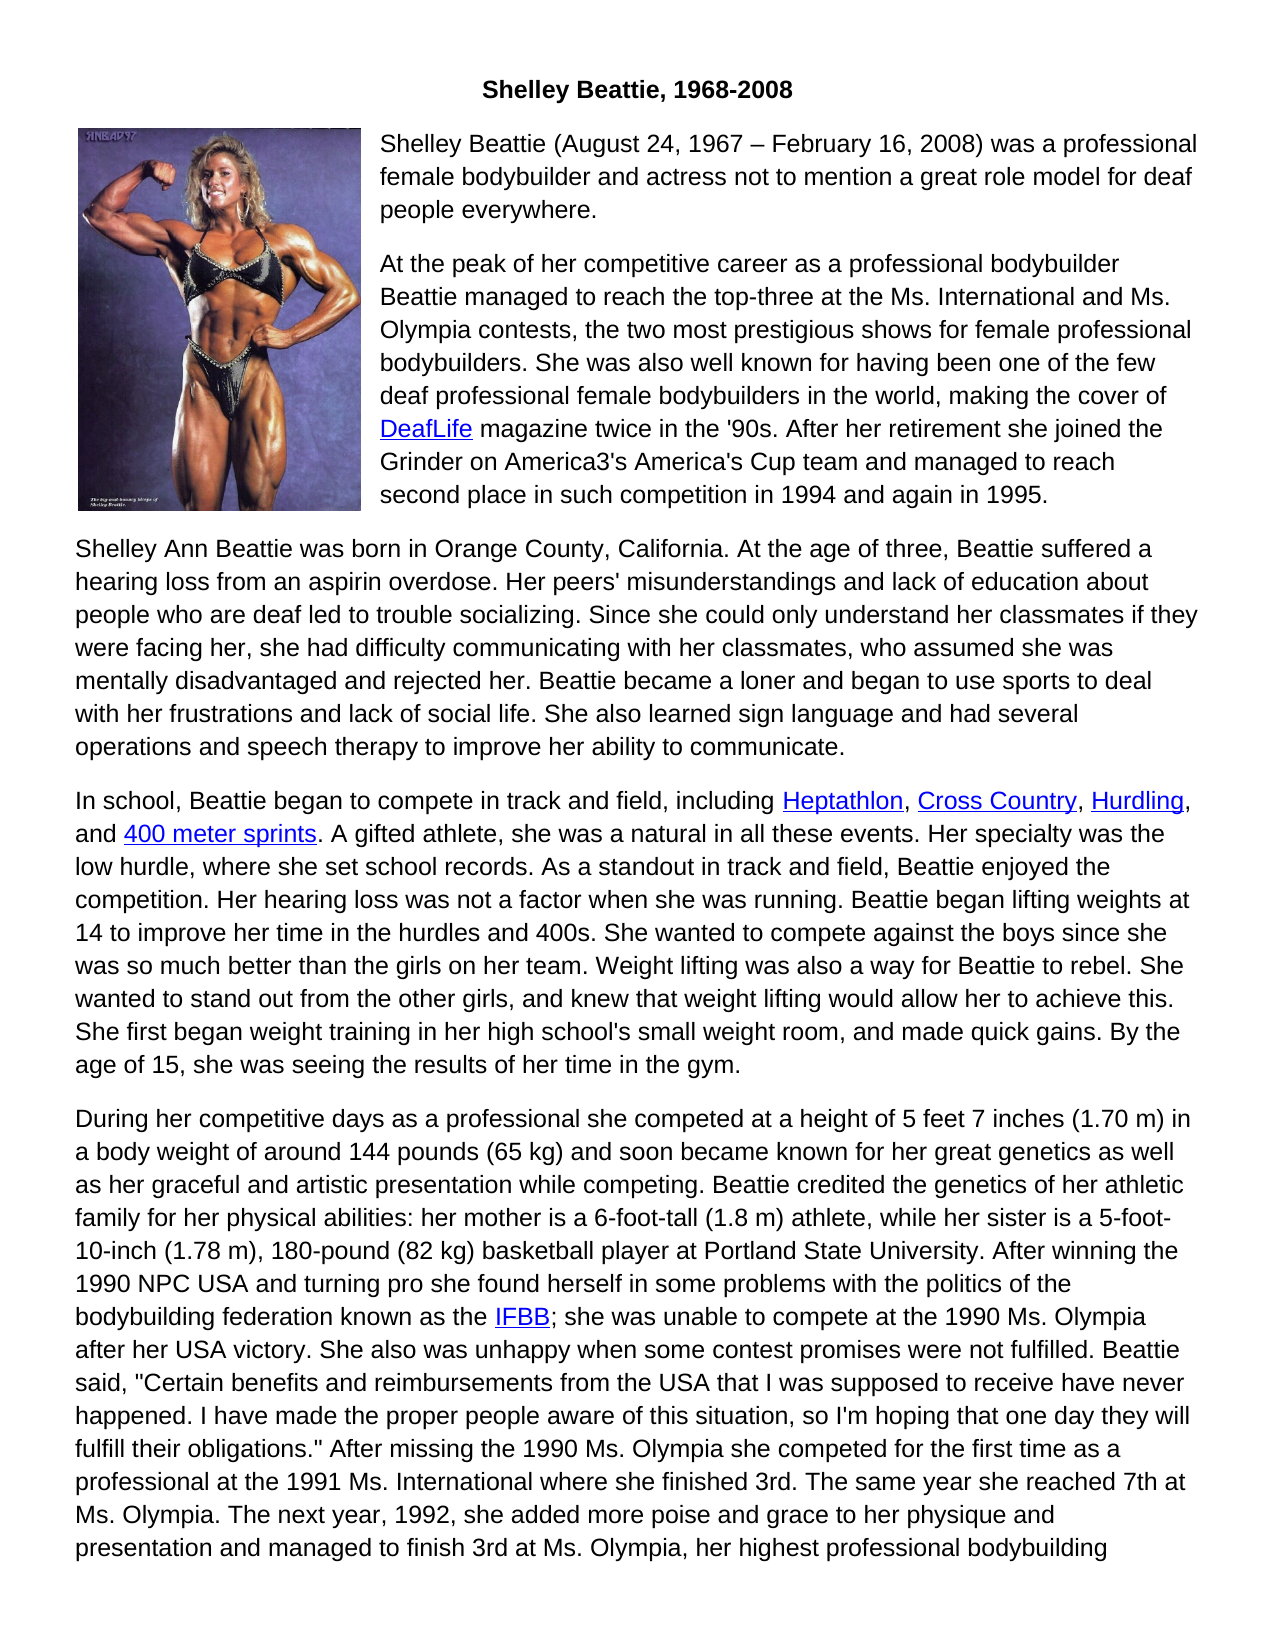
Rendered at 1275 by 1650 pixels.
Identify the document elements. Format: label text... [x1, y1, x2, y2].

text In school, Beattie began to compete in track and field, including Heptathlon, Cross Country, Hurdling, and 400 meter sprints. A gifted athlete, she was a natural in all these events. Her specialty was the low hurdle, where she set school records. As a standout in track and field, Beattie enjoyed the competition. Her hearing loss was not a factor when she was running. Beattie began lifting weights at 14 to improve her time in the hurdles and 400s. She wanted to compete against the boys since she was so much better than the girls on her team. Weight lifting was also a way for Beattie to rebel. She wanted to stand out from the other girls, and knew that weight lifting would allow her to achieve this. She first began weight training in her high school's small weight room, and made quick gains. By the age of 15, she was seeing the results of her time in the gym. [75, 786, 1200, 1079]
text Shelley Beattie, 1968-2008 [75, 75, 1200, 104]
text At the peak of her competitive career as a professional bodybuilder Beattie managed to reach the top-three at the Ms. International and Ms. Olympia contests, the two most prestigious shows for female professional bodybuilders. She was also well known for having been one of the few deaf professional female bodybuilders in the world, making the cover of DeafLife magazine twice in the '90s. After her retirement she joined the Grinder on America3's America's Cup team and managed to reach second place in such competition in 1994 and again in 1995. [361, 249, 1200, 509]
text Shelley Beattie (August 24, 1967 – February 16, 2008) was a professional female bodybuilder and actress not to mention a great role model for deaf people everywhere. [361, 129, 1200, 224]
picture [78, 128, 361, 511]
text Shelley Ann Beattie was born in Orange County, California. At the age of three, Beattie suffered a hearing loss from an aspirin overdose. Her peers' misunderstandings and lack of education about people who are deaf led to trouble socializing. Since she could only understand her classmates if they were facing her, she had difficulty communicating with her classmates, who assumed she was mentally disadvantaged and rejected her. Beattie became a loner and began to use sports to deal with her frustrations and lack of social life. She also learned sign language and had several operations and speech therapy to improve her ability to communicate. [75, 534, 1200, 761]
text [75, 1104, 1200, 1562]
